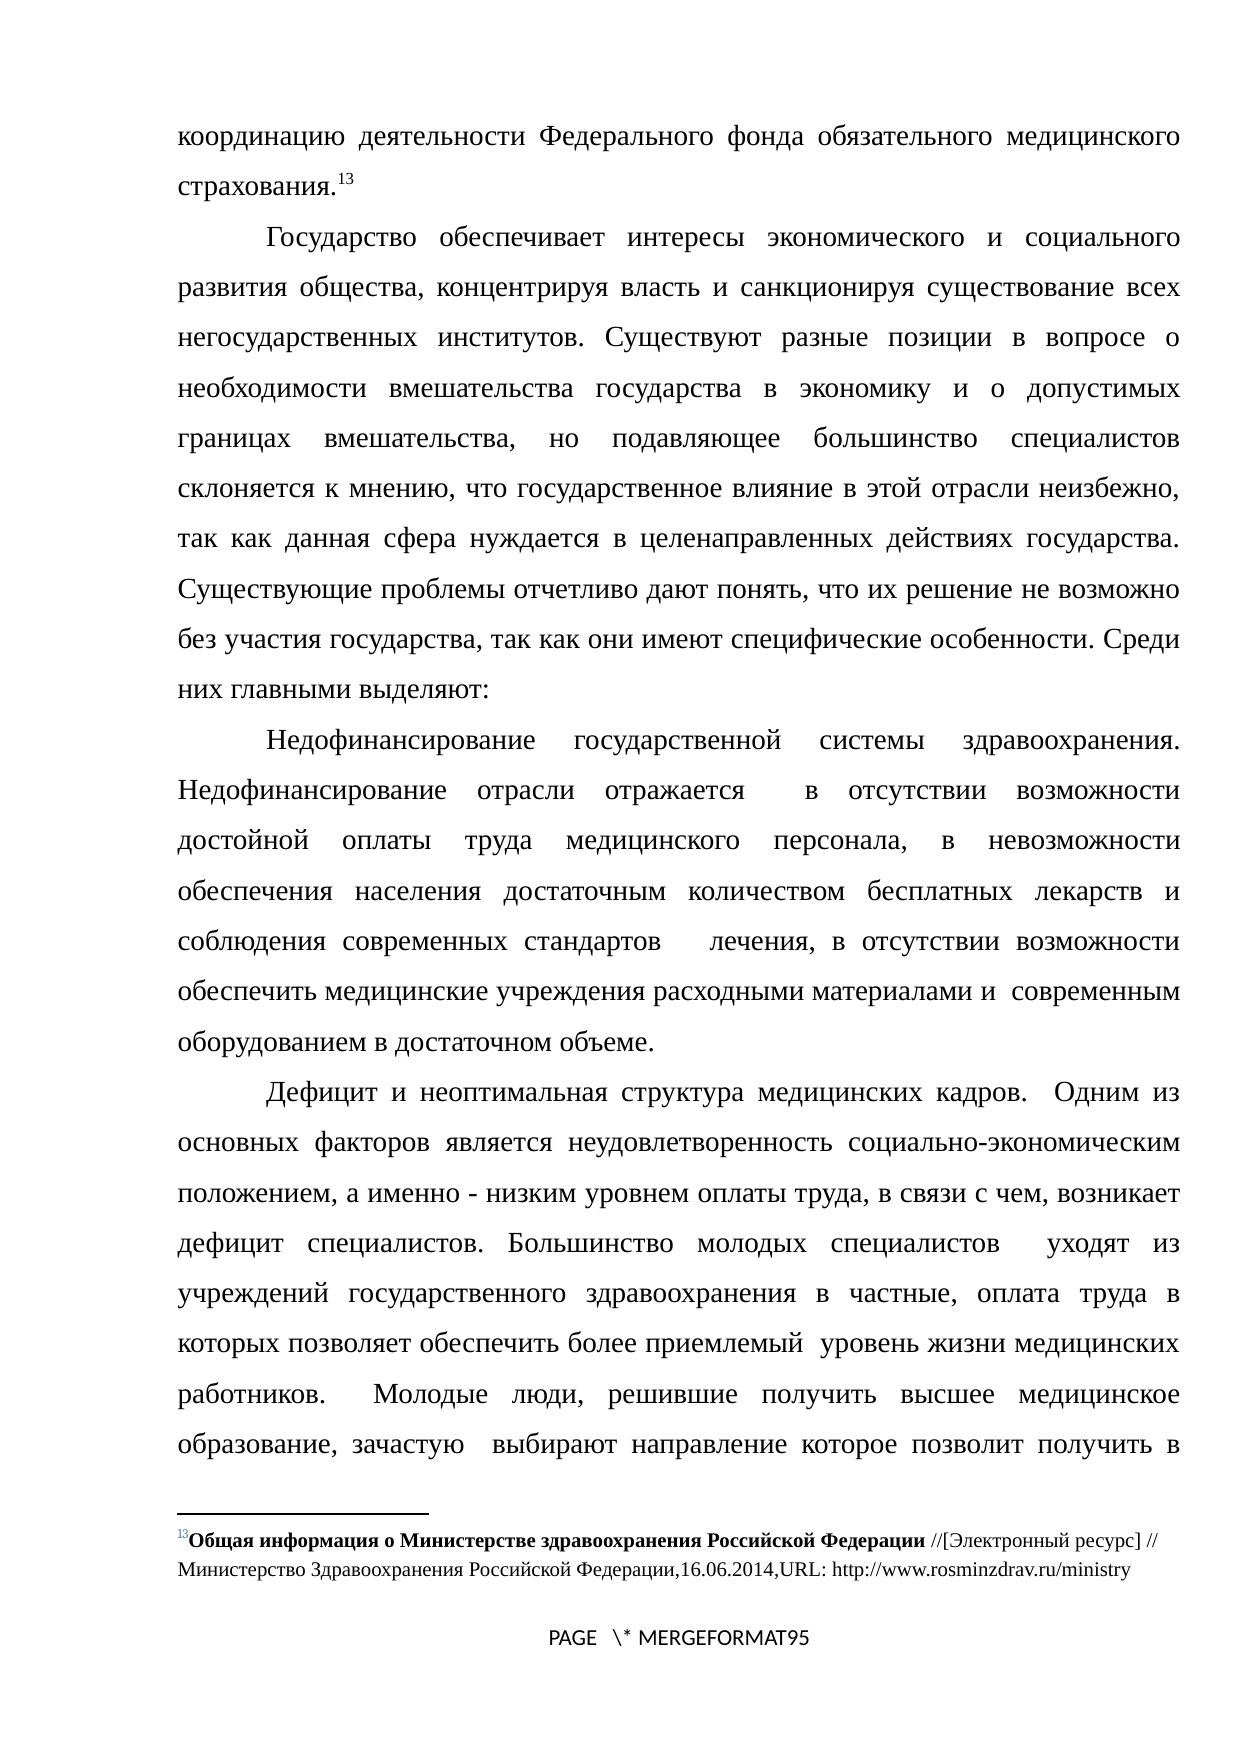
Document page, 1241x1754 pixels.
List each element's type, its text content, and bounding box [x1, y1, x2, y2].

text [177, 1074, 1181, 1460]
text Государство обеспечивает интересы экономического и социального развития общества, концентрируя власть и санкционируя существование всех негосударственных институтов. Существуют разные позиции в вопросе о необходимости вмешательства государства в экономику и о допустимых границах вмешательства, но подавляющее большинство специалистов склоняется к мнению, что государственное влияние в этой отрасли неизбежно, так как данная сфера нуждается в целенаправленных действиях государства. Существующие проблемы отчетливо дают понять, что их решение не возможно без участия государства, так как они имеют специфические особенности. Среди них главными выделяют: [177, 219, 1181, 705]
text Недофинансирование государственной системы здравоохранения. Недофинансирование отрасли отражается в отсутствии возможности достойной оплаты труда медицинского персонала, в невозможности обеспечения населения достаточным количеством бесплатных лекарств и соблюдения современных стандартов лечения, в отсутствии возможности обеспечить медицинские учреждения расходными материалами и современным оборудованием в достаточном объеме. [177, 722, 1181, 1057]
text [177, 118, 1181, 202]
